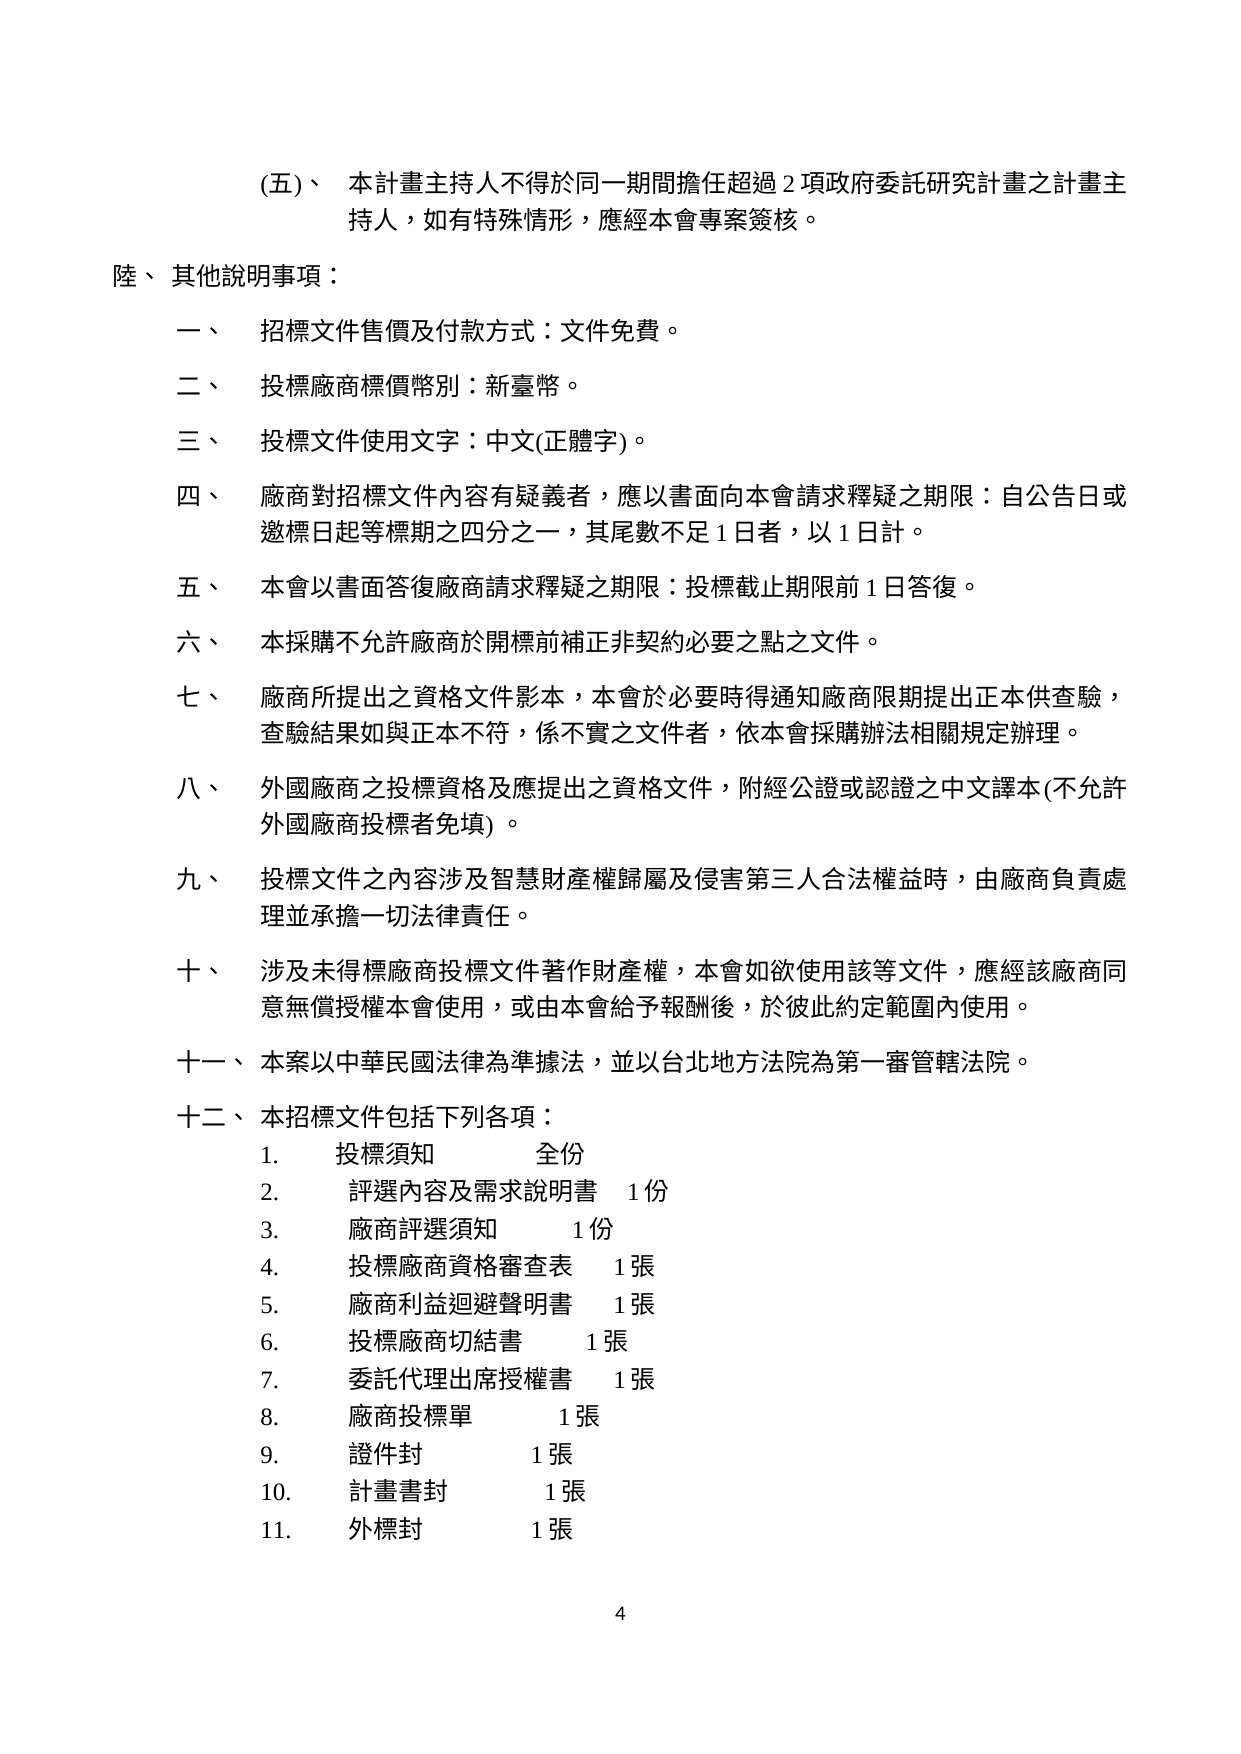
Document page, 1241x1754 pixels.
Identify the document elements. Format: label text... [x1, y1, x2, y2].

list 投標廠商資格審查表 1張 [260, 1246, 1128, 1284]
list 廠商投標單 1張 [260, 1396, 1128, 1434]
list 投標須知 全份 [260, 1134, 1128, 1171]
list 本案以中華民國法律為準據法，並以台北地方法院為第一審管轄法院。 [177, 1042, 1128, 1079]
list 招標文件售價及付款方式：文件免費。 [177, 311, 1128, 347]
list 涉及未得標廠商投標文件著作財產權，本會如欲使用該等文件，應經該廠商同意無償授權本會使用，或由本會給予報酬後，於彼此約定範圍內使用。 [177, 951, 1128, 1024]
list 其他說明事項： [112, 256, 1128, 292]
list 廠商評選須知 1份 [260, 1209, 1128, 1246]
list 投標文件使用文字：中文(正體字)。 [177, 421, 1128, 457]
list 本會以書面答復廠商請求釋疑之期限：投標截止期限前1日答復。 [177, 567, 1128, 604]
list 委託代理出席授權書 1張 [260, 1359, 1128, 1396]
list 本採購不允許廠商於開標前補正非契約必要之點之文件。 [177, 622, 1128, 659]
list 外國廠商之投標資格及應提出之資格文件，附經公證或認證之中文譯本(不允許外國廠商投標者免填) 。 [177, 769, 1128, 841]
list 評選內容及需求說明書 1份 [260, 1171, 1128, 1209]
list 證件封 1張 [260, 1434, 1128, 1471]
list 投標廠商標價幣別：新臺幣。 [177, 366, 1128, 402]
list 廠商利益迴避聲明書 1張 [260, 1284, 1128, 1321]
list 外標封 1張 [260, 1509, 1128, 1546]
list 本招標文件包括下列各項： [177, 1097, 1128, 1134]
list 廠商對招標文件內容有疑義者，應以書面向本會請求釋疑之期限：自公告日或邀標日起等標期之四分之一，其尾數不足1日者，以1日計。 [177, 476, 1128, 549]
list 投標文件之內容涉及智慧財產權歸屬及侵害第三人合法權益時，由廠商負責處理並承擔一切法律責任。 [177, 860, 1128, 932]
list 投標廠商切結書 1張 [260, 1321, 1128, 1359]
list 計畫書封 1張 [260, 1471, 1128, 1509]
list 廠商所提出之資格文件影本，本會於必要時得通知廠商限期提出正本供查驗，查驗結果如與正本不符，係不實之文件者，依本會採購辦法相關規定辦理。 [177, 677, 1128, 750]
list 本計畫主持人不得於同一期間擔任超過2項政府委託研究計畫之計畫主持人，如有特殊情形，應經本會專案簽核。 [260, 162, 1128, 237]
